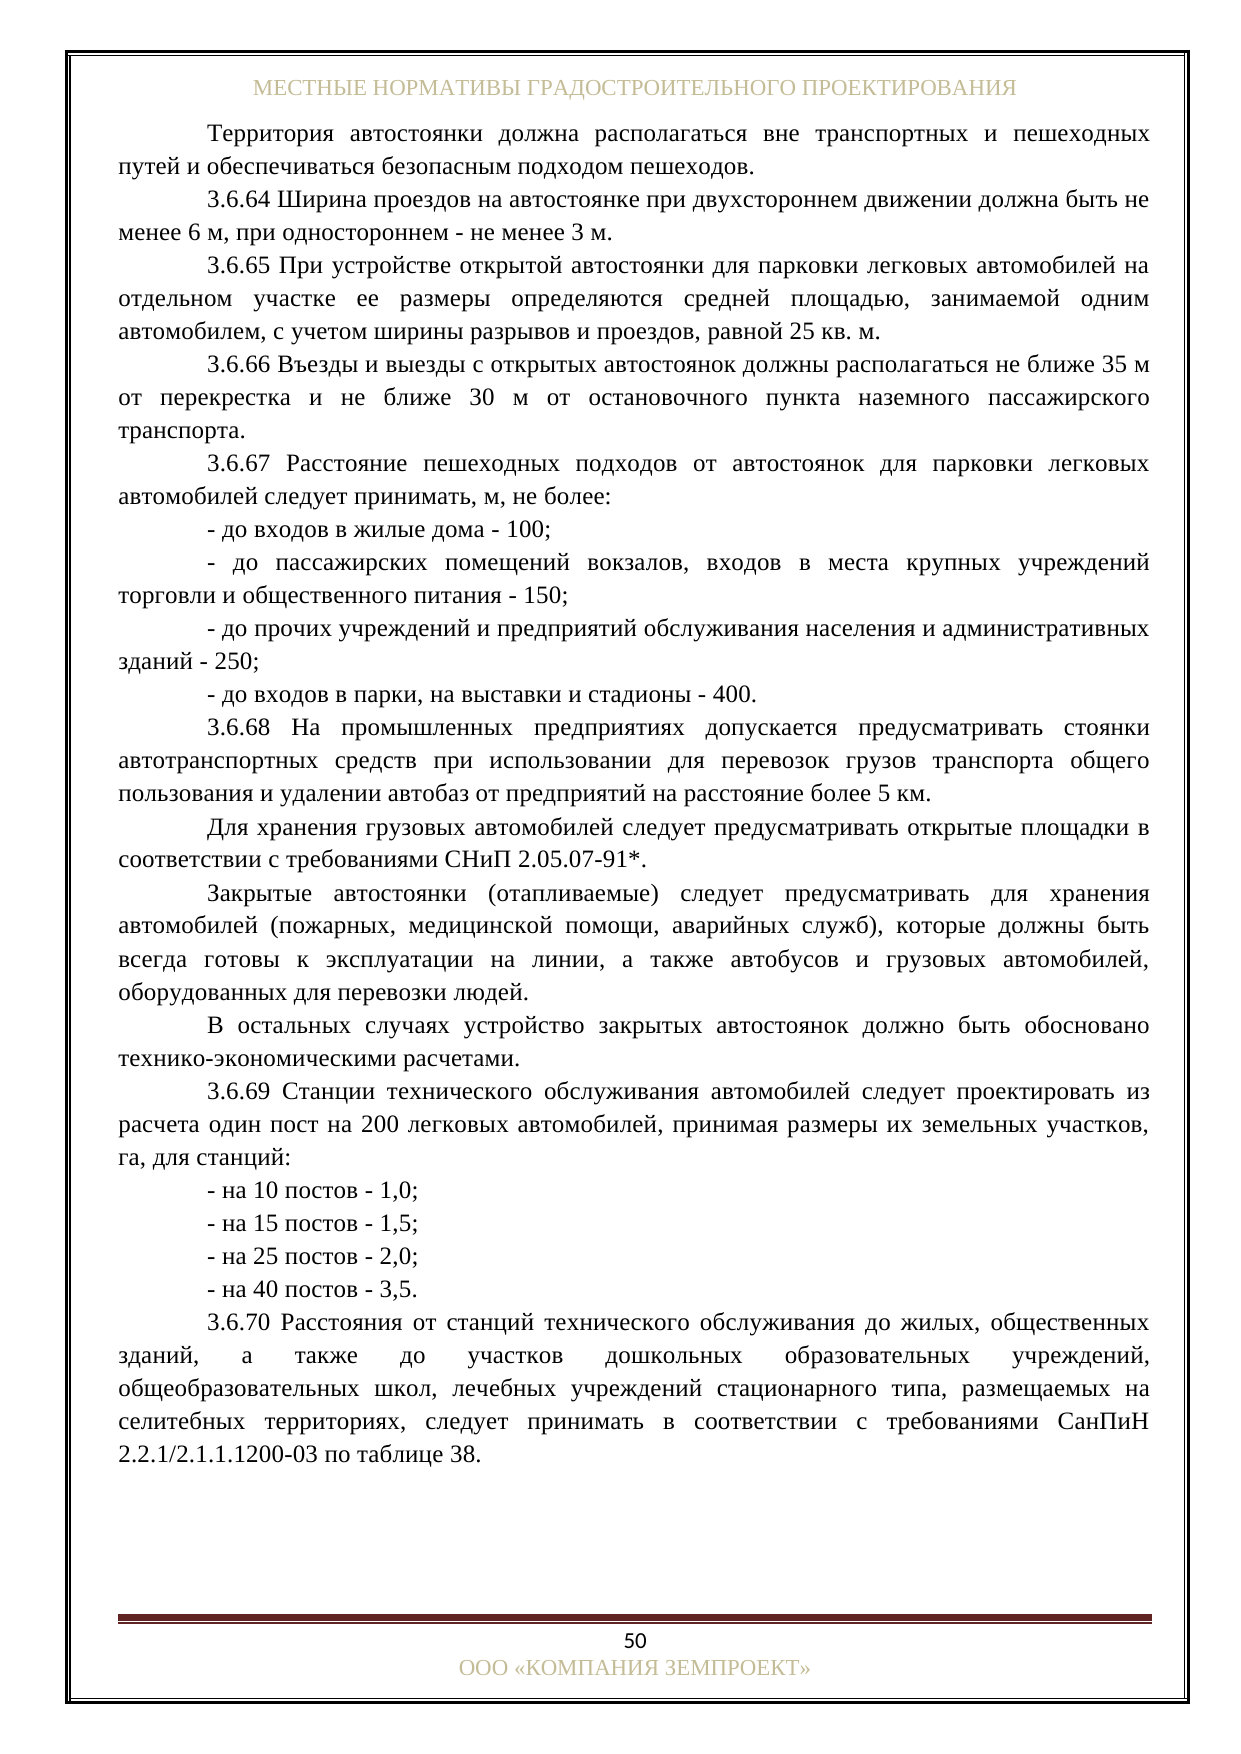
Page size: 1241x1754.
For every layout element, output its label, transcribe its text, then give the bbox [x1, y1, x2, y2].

text Территория автостоянки должна располагаться вне транспортных и пешеходных путей и обеспечиваться безопасным подходом пешеходов. [118, 118, 1152, 180]
text - на 40 постов - 3,5. [118, 1274, 1152, 1303]
text - до пассажирских помещений вокзалов, входов в места крупных учреждений торговли и общественного питания - 150; [118, 547, 1152, 609]
text - до входов в парки, на выставки и стадионы - 400. [118, 679, 1152, 708]
text 3.6.68 На промышленных предприятиях допускается предусматривать стоянки автотранспортных средств при использовании для перевозок грузов транспорта общего пользования и удалении автобаз от предприятий на расстояние более 5 км. [118, 712, 1152, 807]
text Закрытые автостоянки (отапливаемые) следует предусматривать для хранения автомобилей (пожарных, медицинской помощи, аварийных служб), которые должны быть всегда готовы к эксплуатации на линии, а также автобусов и грузовых автомобилей, оборудованных для перевозки людей. [118, 878, 1152, 1005]
text 3.6.70 Расстояния от станций технического обслуживания до жилых, общественных зданий, а также до участков дошкольных образовательных учреждений, общеобразовательных школ, лечебных учреждений стационарного типа, размещаемых на селитебных территориях, следует принимать в соответствии с требованиями СанПиН 2.2.1/2.1.1.1200-03 по таблице 38. [118, 1307, 1152, 1468]
text - до входов в жилые дома - 100; [118, 514, 1152, 543]
text - на 15 постов - 1,5; [118, 1208, 1152, 1237]
text - на 10 постов - 1,0; [118, 1175, 1152, 1203]
text 3.6.67 Расстояние пешеходных подходов от автостоянок для парковки легковых автомобилей следует принимать, м, не более: [118, 448, 1152, 510]
text - до прочих учреждений и предприятий обслуживания населения и административных зданий - 250; [118, 613, 1152, 675]
text - на 25 постов - 2,0; [118, 1241, 1152, 1269]
text 3.6.64 Ширина проездов на автостоянке при двухстороннем движении должна быть не менее 6 м, при одностороннем - не менее 3 м. [118, 184, 1152, 246]
text 3.6.65 При устройстве открытой автостоянки для парковки легковых автомобилей на отдельном участке ее размеры определяются средней площадью, занимаемой одним автомобилем, с учетом ширины разрывов и проездов, равной 25 кв. м. [118, 250, 1152, 345]
text 3.6.66 Въезды и выезды с открытых автостоянок должны располагаться не ближе 35 м от перекрестка и не ближе 30 м от остановочного пункта наземного пассажирского транспорта. [118, 349, 1152, 444]
text Для хранения грузовых автомобилей следует предусматривать открытые площадки в соответствии с требованиями СНиП 2.05.07-91*. [118, 812, 1152, 873]
text 3.6.69 Станции технического обслуживания автомобилей следует проектировать из расчета один пост на 200 легковых автомобилей, принимая размеры их земельных участков, га, для станций: [118, 1076, 1152, 1171]
text В остальных случаях устройство закрытых автостоянок должно быть обосновано технико-экономическими расчетами. [118, 1010, 1152, 1071]
